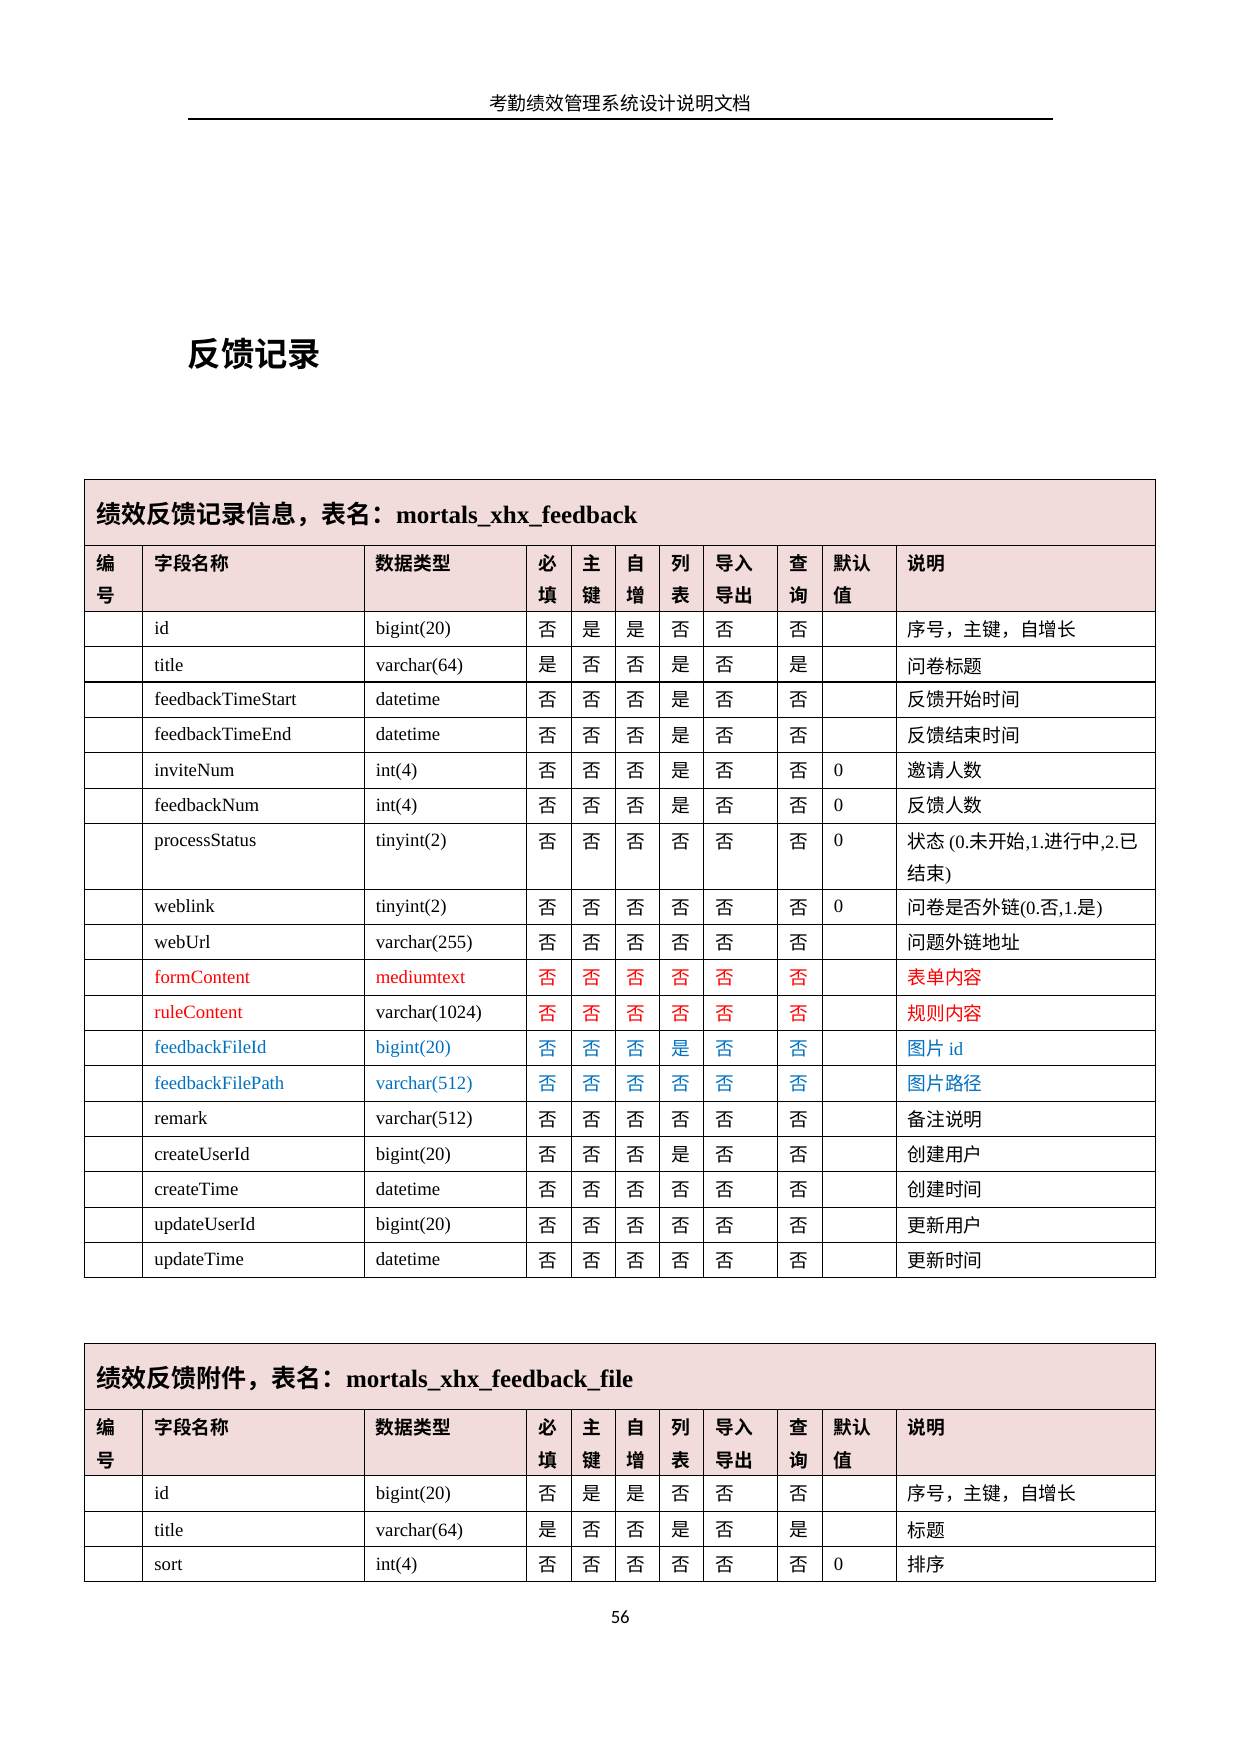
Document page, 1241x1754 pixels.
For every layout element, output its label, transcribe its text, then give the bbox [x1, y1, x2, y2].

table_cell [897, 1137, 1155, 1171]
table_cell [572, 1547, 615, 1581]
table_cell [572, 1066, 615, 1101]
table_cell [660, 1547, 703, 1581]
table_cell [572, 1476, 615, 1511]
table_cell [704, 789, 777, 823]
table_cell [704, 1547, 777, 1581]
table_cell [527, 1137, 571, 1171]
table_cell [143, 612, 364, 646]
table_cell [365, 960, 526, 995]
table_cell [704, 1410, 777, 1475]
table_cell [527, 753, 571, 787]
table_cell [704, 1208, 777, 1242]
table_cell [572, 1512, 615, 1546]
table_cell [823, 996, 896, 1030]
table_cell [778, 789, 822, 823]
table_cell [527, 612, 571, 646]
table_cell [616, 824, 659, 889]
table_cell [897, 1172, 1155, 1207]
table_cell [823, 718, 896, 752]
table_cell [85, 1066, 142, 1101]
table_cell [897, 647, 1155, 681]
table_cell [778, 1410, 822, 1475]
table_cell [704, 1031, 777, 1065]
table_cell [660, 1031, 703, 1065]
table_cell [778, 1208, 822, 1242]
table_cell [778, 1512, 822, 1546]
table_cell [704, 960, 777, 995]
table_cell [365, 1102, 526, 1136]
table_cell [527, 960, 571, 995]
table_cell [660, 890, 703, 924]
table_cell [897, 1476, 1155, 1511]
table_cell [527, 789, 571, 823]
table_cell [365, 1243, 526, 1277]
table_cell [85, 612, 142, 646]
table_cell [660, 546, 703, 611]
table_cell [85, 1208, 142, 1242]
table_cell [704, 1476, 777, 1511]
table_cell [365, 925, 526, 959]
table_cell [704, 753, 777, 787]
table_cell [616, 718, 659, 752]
subtitle 反馈记录 [187, 319, 1053, 384]
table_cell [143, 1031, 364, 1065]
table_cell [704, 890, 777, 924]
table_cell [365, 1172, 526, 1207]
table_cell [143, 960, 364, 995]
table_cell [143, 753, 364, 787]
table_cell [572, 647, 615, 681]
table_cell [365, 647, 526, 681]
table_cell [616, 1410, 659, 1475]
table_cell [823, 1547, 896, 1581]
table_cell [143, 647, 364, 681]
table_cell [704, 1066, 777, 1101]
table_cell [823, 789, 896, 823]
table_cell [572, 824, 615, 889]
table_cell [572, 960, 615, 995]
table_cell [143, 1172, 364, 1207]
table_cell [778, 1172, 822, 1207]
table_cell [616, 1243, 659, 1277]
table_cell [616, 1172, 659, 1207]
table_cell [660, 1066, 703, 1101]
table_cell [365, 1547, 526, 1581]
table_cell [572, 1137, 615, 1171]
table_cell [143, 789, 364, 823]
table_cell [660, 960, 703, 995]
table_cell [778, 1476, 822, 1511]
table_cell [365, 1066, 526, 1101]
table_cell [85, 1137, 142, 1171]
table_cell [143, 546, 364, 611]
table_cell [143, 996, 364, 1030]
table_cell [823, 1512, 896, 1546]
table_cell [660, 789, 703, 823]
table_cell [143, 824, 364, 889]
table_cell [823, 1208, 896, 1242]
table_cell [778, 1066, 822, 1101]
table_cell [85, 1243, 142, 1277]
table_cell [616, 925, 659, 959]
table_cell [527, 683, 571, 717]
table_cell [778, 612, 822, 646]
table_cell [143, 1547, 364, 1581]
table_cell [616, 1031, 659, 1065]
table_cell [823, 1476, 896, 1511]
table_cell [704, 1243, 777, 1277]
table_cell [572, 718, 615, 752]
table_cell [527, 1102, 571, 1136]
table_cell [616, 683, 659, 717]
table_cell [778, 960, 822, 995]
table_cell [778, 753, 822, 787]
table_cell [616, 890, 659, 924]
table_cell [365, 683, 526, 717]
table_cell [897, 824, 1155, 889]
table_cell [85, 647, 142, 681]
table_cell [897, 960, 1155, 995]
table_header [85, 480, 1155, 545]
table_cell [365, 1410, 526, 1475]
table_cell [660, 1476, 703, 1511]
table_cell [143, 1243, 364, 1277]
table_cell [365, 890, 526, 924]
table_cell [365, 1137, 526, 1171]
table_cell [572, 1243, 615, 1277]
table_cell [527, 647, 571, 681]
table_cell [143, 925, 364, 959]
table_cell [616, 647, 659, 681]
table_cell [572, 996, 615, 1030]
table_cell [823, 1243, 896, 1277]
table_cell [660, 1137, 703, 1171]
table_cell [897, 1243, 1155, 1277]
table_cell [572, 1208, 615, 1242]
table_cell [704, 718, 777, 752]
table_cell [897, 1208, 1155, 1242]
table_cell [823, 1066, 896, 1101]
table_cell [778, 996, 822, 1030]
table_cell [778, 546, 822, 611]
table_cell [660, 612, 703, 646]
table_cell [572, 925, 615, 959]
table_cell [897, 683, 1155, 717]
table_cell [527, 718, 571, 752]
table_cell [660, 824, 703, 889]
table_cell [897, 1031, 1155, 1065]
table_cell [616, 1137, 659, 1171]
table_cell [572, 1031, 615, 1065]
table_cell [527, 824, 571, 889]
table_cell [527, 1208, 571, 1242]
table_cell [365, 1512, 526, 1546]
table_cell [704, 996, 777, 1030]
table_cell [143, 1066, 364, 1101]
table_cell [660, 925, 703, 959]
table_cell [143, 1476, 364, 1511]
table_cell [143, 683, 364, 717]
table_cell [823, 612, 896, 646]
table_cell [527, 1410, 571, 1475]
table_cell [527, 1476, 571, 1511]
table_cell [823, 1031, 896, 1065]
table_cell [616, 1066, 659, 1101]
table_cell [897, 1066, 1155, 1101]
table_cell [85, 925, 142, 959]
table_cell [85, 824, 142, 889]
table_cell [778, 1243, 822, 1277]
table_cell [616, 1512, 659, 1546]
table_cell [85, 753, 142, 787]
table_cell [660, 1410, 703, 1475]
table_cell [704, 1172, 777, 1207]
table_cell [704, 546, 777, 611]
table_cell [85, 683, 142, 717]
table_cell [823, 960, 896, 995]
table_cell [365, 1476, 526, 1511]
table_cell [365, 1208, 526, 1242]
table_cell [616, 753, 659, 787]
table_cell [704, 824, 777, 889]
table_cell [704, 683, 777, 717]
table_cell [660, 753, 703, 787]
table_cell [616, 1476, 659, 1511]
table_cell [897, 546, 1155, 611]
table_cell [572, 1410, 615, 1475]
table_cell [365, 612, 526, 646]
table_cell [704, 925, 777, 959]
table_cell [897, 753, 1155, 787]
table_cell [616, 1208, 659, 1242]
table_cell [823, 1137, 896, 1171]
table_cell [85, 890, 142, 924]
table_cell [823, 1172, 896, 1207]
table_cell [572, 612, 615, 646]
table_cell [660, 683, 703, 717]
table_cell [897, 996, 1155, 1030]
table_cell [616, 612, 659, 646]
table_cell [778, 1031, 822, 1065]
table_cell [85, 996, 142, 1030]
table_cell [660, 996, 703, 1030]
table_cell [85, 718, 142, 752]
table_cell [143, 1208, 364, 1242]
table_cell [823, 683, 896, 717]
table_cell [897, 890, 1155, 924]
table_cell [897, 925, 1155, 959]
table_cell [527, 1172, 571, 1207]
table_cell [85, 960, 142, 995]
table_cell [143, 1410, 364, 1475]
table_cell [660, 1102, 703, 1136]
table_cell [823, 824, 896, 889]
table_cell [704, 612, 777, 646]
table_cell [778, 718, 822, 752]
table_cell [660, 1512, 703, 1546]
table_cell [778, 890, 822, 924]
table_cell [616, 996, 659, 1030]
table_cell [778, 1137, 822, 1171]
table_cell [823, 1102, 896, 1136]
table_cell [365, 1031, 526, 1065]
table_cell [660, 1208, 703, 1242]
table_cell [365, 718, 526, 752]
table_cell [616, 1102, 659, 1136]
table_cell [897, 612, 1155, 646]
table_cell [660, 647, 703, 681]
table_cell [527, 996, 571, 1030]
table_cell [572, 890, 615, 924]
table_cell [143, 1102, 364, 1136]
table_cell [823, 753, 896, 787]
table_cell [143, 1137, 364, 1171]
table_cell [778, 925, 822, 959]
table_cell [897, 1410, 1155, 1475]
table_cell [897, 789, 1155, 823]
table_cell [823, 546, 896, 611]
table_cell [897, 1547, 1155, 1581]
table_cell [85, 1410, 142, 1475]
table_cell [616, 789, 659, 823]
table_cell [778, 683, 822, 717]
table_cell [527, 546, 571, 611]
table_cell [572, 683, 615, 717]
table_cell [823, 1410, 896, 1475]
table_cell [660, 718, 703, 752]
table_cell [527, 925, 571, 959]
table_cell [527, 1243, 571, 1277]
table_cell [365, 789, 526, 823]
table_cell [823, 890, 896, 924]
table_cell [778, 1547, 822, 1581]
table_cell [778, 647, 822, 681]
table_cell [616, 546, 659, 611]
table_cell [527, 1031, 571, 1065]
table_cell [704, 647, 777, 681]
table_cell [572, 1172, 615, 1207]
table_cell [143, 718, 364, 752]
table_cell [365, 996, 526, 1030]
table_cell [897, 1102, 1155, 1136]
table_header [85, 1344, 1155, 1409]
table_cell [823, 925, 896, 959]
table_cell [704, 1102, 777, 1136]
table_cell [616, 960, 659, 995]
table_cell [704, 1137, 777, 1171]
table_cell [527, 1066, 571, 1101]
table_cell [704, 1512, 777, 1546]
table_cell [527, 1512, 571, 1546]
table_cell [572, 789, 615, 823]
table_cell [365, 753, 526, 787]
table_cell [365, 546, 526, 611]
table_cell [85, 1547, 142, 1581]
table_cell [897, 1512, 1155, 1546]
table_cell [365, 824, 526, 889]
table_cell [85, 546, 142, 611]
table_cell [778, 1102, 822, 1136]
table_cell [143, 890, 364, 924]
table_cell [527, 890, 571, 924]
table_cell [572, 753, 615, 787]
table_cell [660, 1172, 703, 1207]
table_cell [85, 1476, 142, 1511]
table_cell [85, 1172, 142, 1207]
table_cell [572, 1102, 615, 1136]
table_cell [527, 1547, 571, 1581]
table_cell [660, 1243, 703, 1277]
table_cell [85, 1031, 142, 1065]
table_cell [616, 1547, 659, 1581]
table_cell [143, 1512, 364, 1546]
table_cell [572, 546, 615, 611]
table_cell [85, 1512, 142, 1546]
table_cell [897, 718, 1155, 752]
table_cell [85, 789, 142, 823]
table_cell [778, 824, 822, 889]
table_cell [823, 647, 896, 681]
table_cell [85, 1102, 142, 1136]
